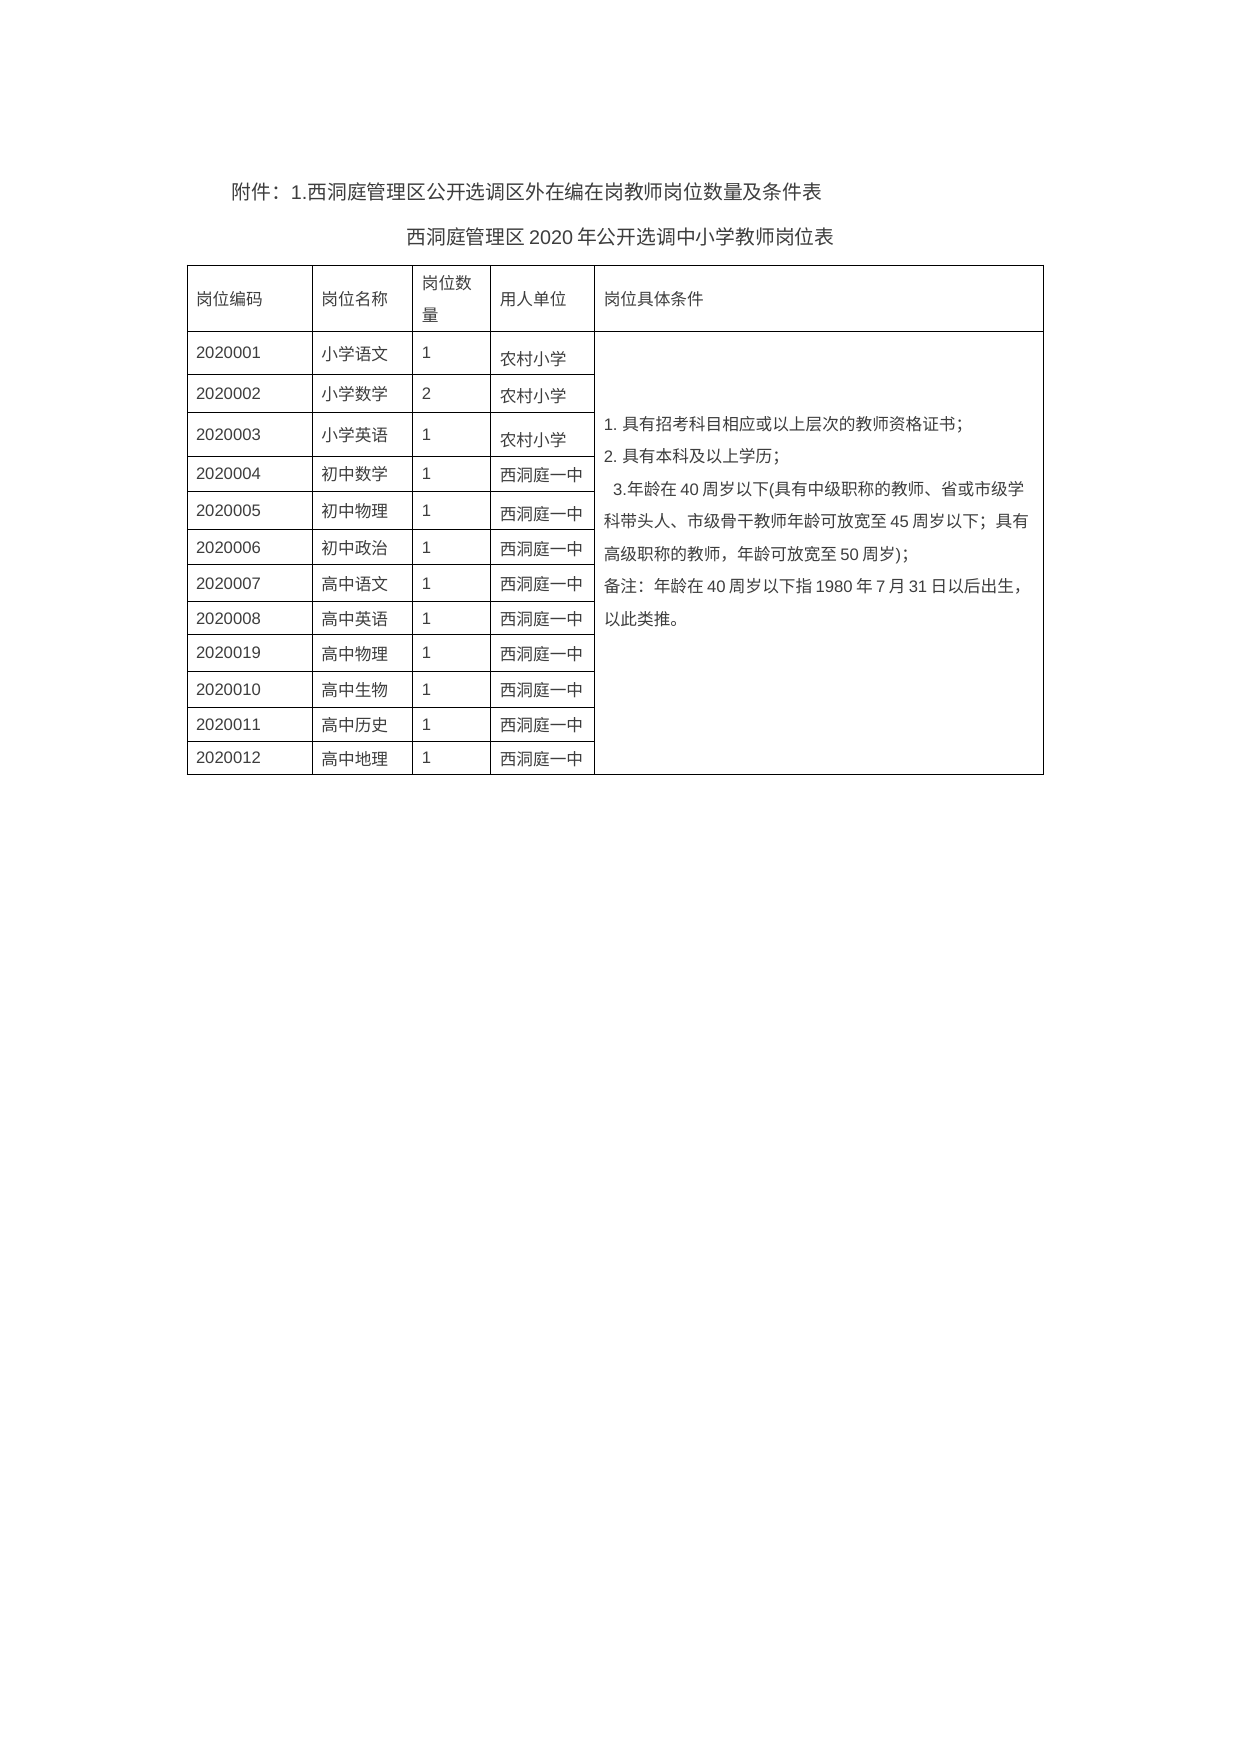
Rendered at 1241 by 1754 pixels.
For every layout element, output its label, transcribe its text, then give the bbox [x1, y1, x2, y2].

table_cell 2020010 [188, 672, 312, 707]
table_cell 2020011 [188, 708, 312, 741]
table_cell 小学英语 [313, 413, 412, 456]
table_cell 2020012 [188, 742, 312, 774]
table_cell 高中历史 [313, 708, 412, 741]
table_cell 西洞庭一中 [491, 672, 594, 707]
table_cell 2020008 [188, 602, 312, 634]
table_cell 西洞庭一中 [491, 492, 594, 529]
table_cell 1. 具有招考科目相应或以上层次的教师资格证书； 2. 具有本科及以上学历； 3.年龄在40周岁以下(具有中级职称的教师、省或市级学科带头人、市级骨干教师年龄可放宽至45周岁以下；具有高级职称的教师，年龄可放宽至50周岁)； 备注：年龄在40周岁以下指1980年7月31日以后出生，以此类推。 [595, 332, 1043, 774]
table_cell 2 [413, 375, 490, 412]
table_cell 2020019 [188, 635, 312, 671]
table_header 岗位编码 [188, 266, 312, 331]
table_cell 农村小学 [491, 332, 594, 374]
table_cell 1 [413, 672, 490, 707]
text 西洞庭管理区2020年公开选调中小学教师岗位表 [187, 219, 1053, 252]
table_cell 高中英语 [313, 602, 412, 634]
table_header 岗位具体条件 [595, 266, 1043, 331]
table_cell 初中数学 [313, 457, 412, 491]
table_cell 西洞庭一中 [491, 457, 594, 491]
table_cell 1 [413, 332, 490, 374]
table_cell 西洞庭一中 [491, 742, 594, 774]
table_cell 2020003 [188, 413, 312, 456]
table_cell 1 [413, 602, 490, 634]
table_cell 西洞庭一中 [491, 530, 594, 564]
table_cell 小学语文 [313, 332, 412, 374]
table_cell 西洞庭一中 [491, 565, 594, 601]
table_cell 高中地理 [313, 742, 412, 774]
table_cell 农村小学 [491, 375, 594, 412]
table_cell 1 [413, 457, 490, 491]
table_cell 2020006 [188, 530, 312, 564]
table_cell 1 [413, 530, 490, 564]
table_cell 初中物理 [313, 492, 412, 529]
table_cell 2020001 [188, 332, 312, 374]
table_cell 1 [413, 708, 490, 741]
table_cell 西洞庭一中 [491, 708, 594, 741]
table_header 岗位名称 [313, 266, 412, 331]
table_cell 2020007 [188, 565, 312, 601]
table_cell 1 [413, 492, 490, 529]
table_cell 2020005 [188, 492, 312, 529]
table_cell 小学数学 [313, 375, 412, 412]
table_cell 初中政治 [313, 530, 412, 564]
table_cell 高中物理 [313, 635, 412, 671]
table_cell 高中语文 [313, 565, 412, 601]
table_cell 2020004 [188, 457, 312, 491]
table_cell 西洞庭一中 [491, 602, 594, 634]
table_header 用人单位 [491, 266, 594, 331]
table_cell 1 [413, 635, 490, 671]
table_cell 西洞庭一中 [491, 635, 594, 671]
table_cell 1 [413, 565, 490, 601]
table_cell 高中生物 [313, 672, 412, 707]
table_cell 1 [413, 413, 490, 456]
table_cell 2020002 [188, 375, 312, 412]
table_cell 1 [413, 742, 490, 774]
table_cell 农村小学 [491, 413, 594, 456]
text 附件：1.西洞庭管理区公开选调区外在编在岗教师岗位数量及条件表 [187, 174, 1053, 207]
table_header 岗位数量 [413, 266, 490, 331]
